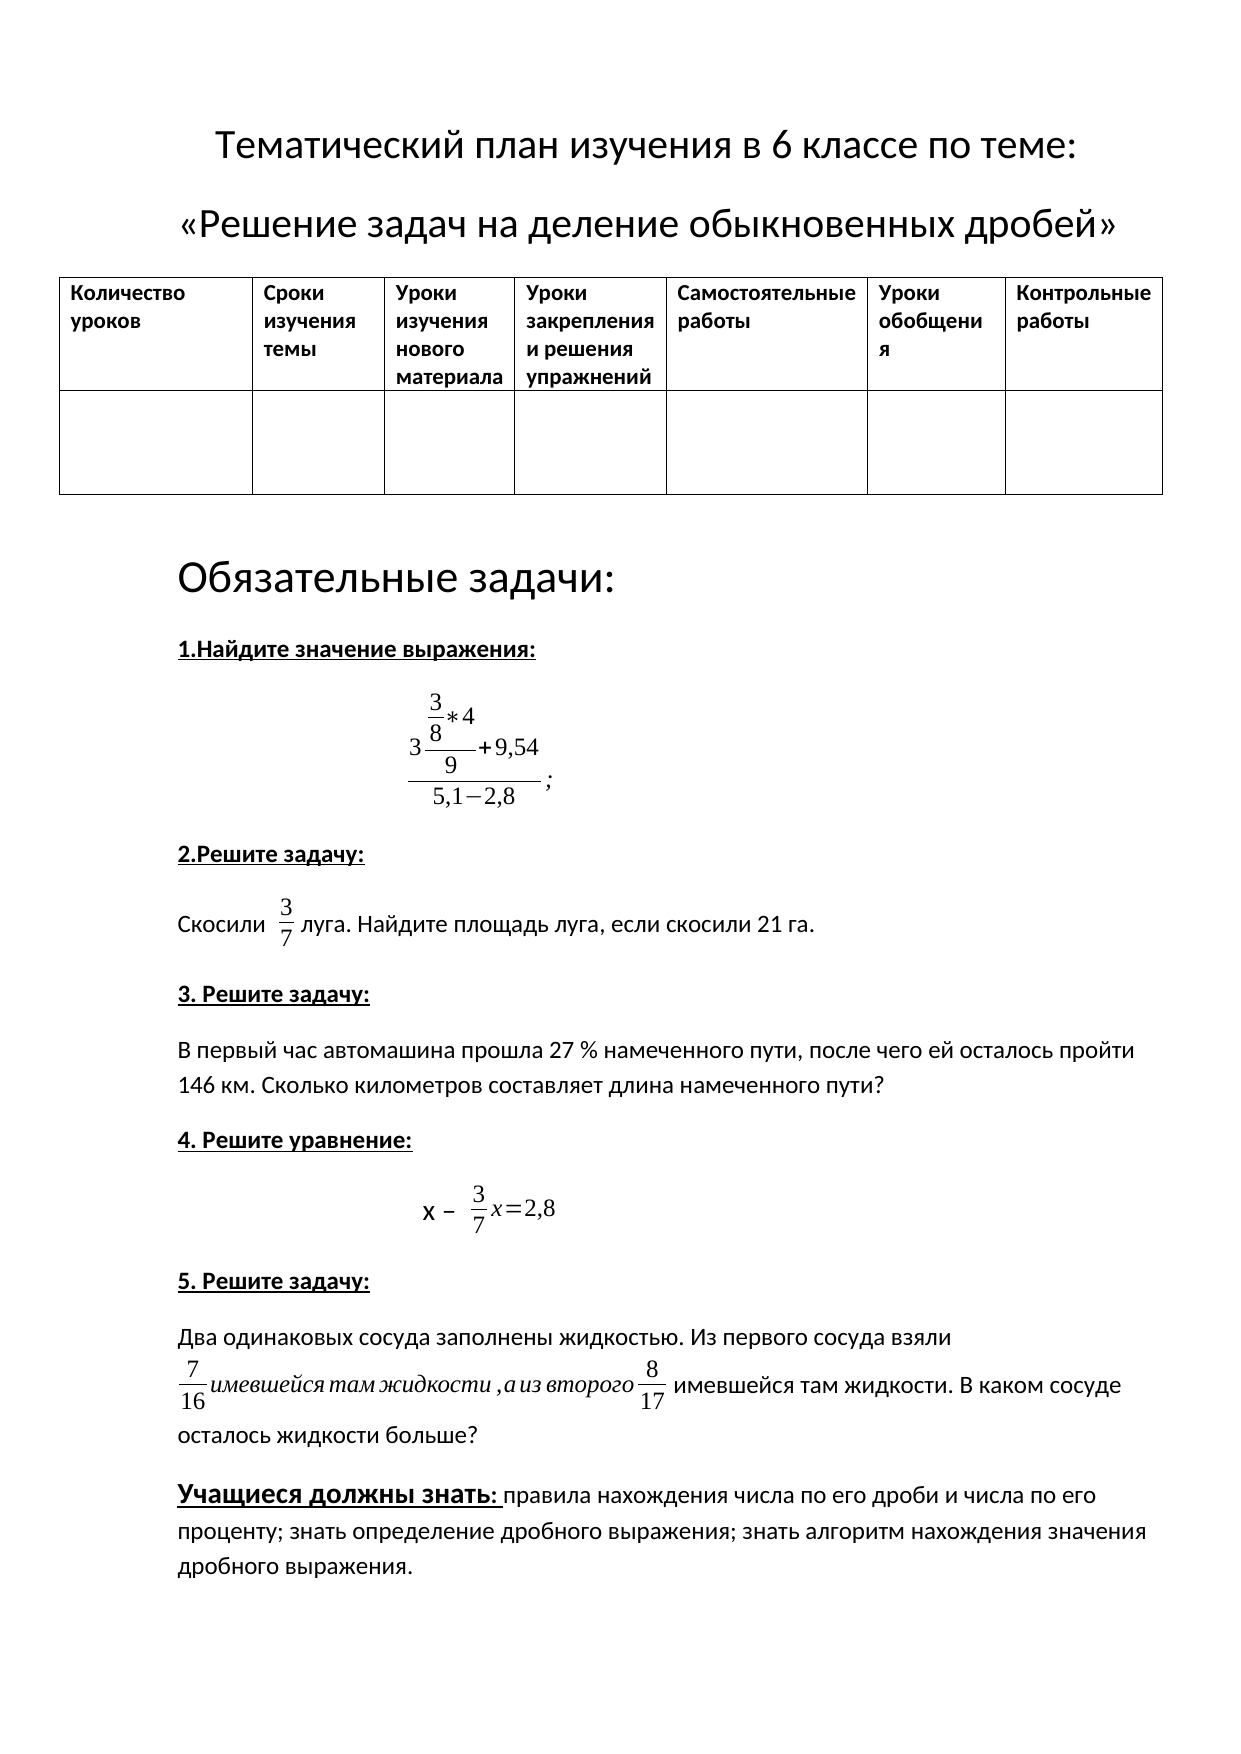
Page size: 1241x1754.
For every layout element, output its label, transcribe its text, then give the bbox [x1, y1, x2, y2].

text 1.Найдите значение выражения: [177, 633, 1152, 663]
text «Решение задач на деление обыкновенных дробей» [177, 197, 1152, 248]
table_header Уроки закрепления и решения упражнений [515, 278, 666, 390]
table_header Самостоятельные работы [667, 278, 867, 390]
text 3. Решите задачу: [177, 978, 1152, 1008]
table_header Контрольные работы [1006, 278, 1162, 390]
table_cell [385, 391, 514, 493]
text 5. Решите задачу: [177, 1266, 1152, 1296]
text Два одинаковых сосуда заполнены жидкостью. Из первого сосуда взяли имевшейся там жидкости. В каком сосуде осталось жидкости больше? [177, 1321, 1152, 1450]
text 4. Решите уравнение: [177, 1124, 1152, 1155]
table_cell [868, 391, 1005, 493]
table_header Количество уроков [60, 278, 252, 390]
text Тематический план изучения в 6 классе по теме: [177, 118, 1152, 169]
text В первый час автомашина прошла 27 % намеченного пути, после чего ей осталось пройти 146 км. Сколько километров составляет длина намеченного пути? [177, 1034, 1152, 1099]
text Обязательные задачи: [177, 548, 1152, 603]
table_header Уроки изучения нового материала [385, 278, 514, 390]
table_cell [253, 391, 384, 493]
table_cell [667, 391, 867, 493]
table_cell [515, 391, 666, 493]
text Скосили луга. Найдите площадь луга, если скосили 21 га. [177, 894, 1152, 953]
table_header Уроки обобщения [868, 278, 1005, 390]
table_cell [60, 391, 252, 493]
text х – [177, 1180, 1152, 1239]
text 2.Решите задачу: [177, 838, 1152, 868]
table_header Сроки изучения темы [253, 278, 384, 390]
text Учащиеся должны знать: правила нахождения числа по его дроби и числа по его проценту; знать определение дробного выражения; знать алгоритм нахождения значения дробного выражения. [177, 1475, 1152, 1581]
table_cell [1006, 391, 1162, 493]
